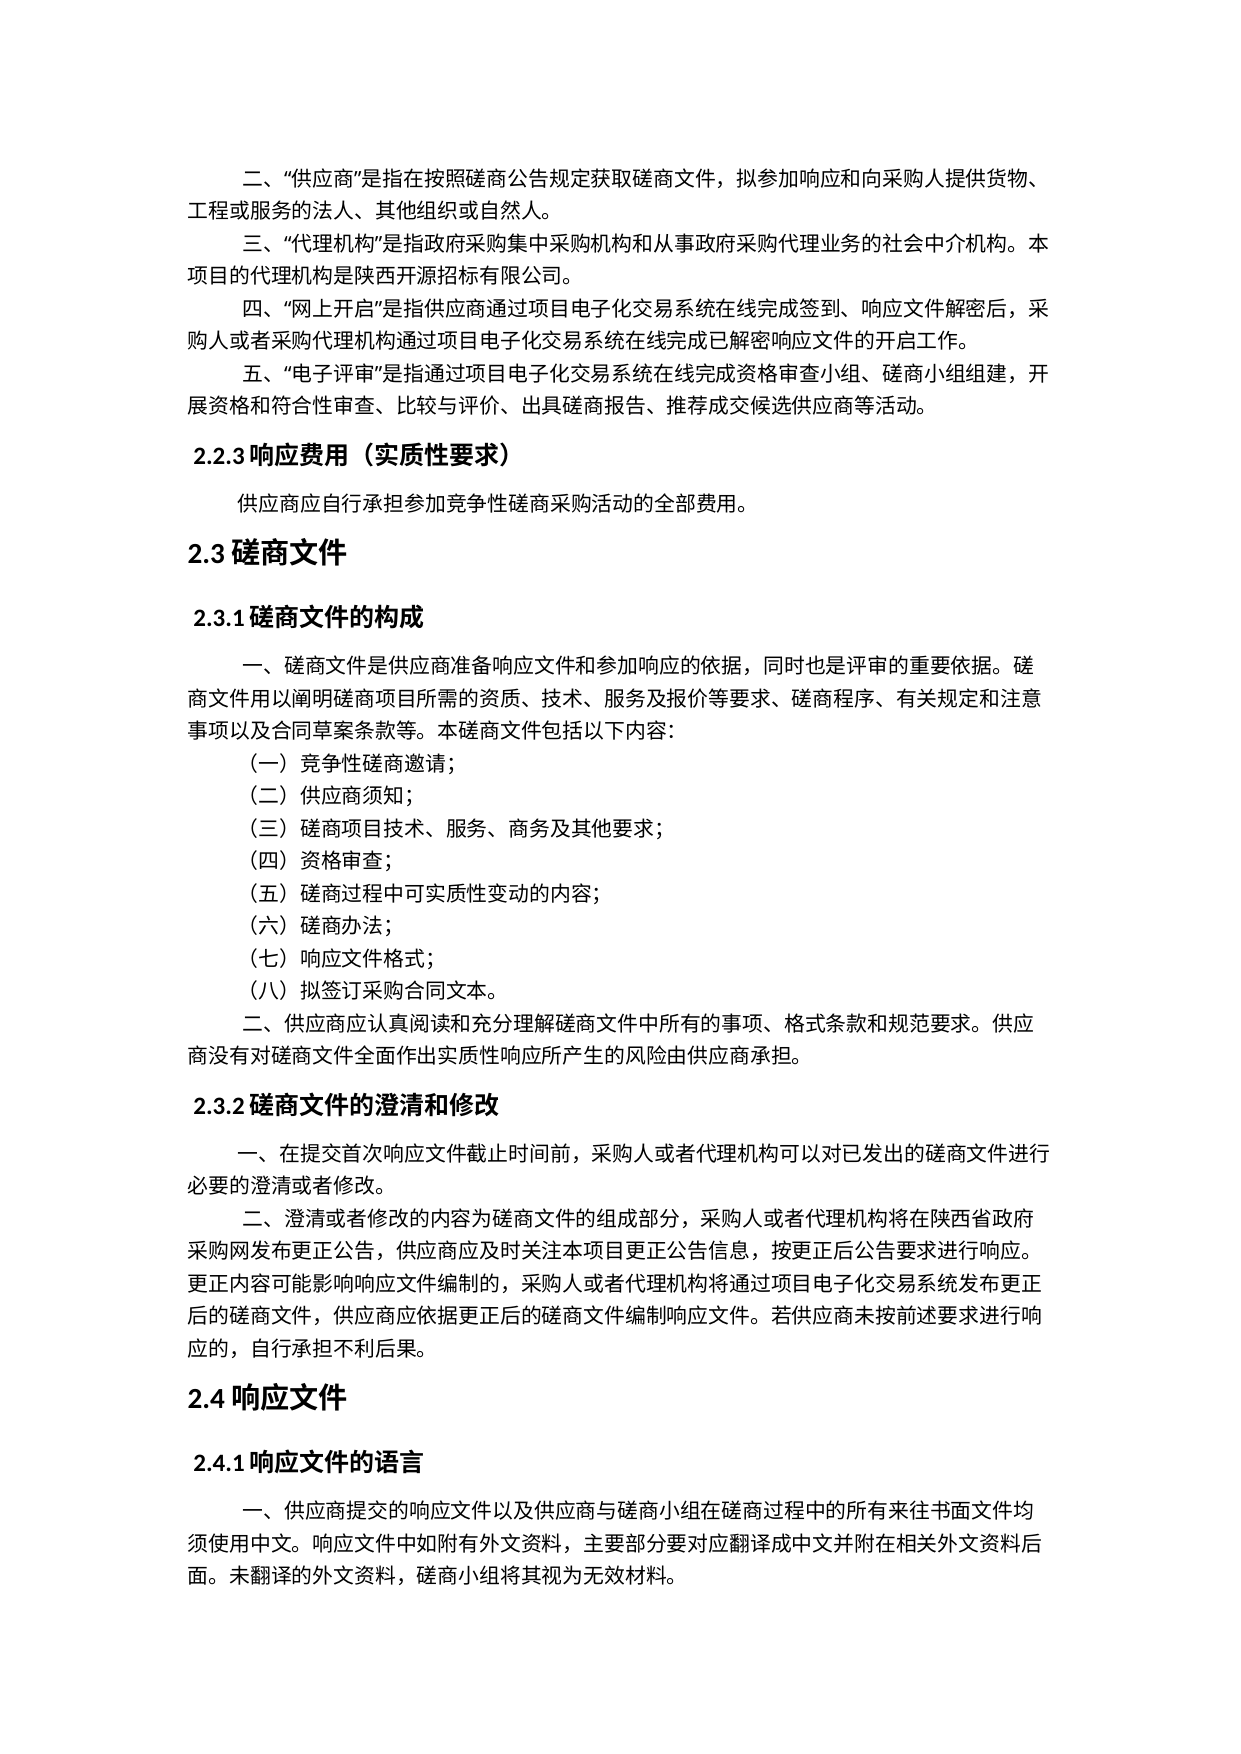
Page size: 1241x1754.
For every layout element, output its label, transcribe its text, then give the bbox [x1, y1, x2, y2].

text （八）拟签订采购合同文本。 [187, 974, 1053, 1007]
text 供应商应自行承担参加竞争性磋商采购活动的全部费用。 [187, 487, 1053, 519]
text 2.3.2磋商文件的澄清和修改 [187, 1072, 1053, 1137]
text 2.4响应文件 [187, 1364, 1053, 1429]
text 2.3磋商文件 [187, 519, 1053, 584]
text 二、供应商应认真阅读和充分理解磋商文件中所有的事项、格式条款和规范要求。供应商没有对磋商文件全面作出实质性响应所产生的风险由供应商承担。 [187, 1007, 1053, 1072]
text 一、供应商提交的响应文件以及供应商与磋商小组在磋商过程中的所有来往书面文件均须使用中文。响应文件中如附有外文资料，主要部分要对应翻译成中文并附在相关外文资料后面。未翻译的外文资料，磋商小组将其视为无效材料。 [187, 1494, 1053, 1592]
text 五、“电子评审”是指通过项目电子化交易系统在线完成资格审查小组、磋商小组组建，开展资格和符合性审查、比较与评价、出具磋商报告、推荐成交候选供应商等活动。 [187, 357, 1053, 422]
text （二）供应商须知； [187, 779, 1053, 812]
text 2.2.3响应费用（实质性要求） [187, 422, 1053, 487]
text 一、磋商文件是供应商准备响应文件和参加响应的依据，同时也是评审的重要依据。磋商文件用以阐明磋商项目所需的资质、技术、服务及报价等要求、磋商程序、有关规定和注意事项以及合同草案条款等。本磋商文件包括以下内容： [187, 649, 1053, 747]
text （五）磋商过程中可实质性变动的内容； [187, 877, 1053, 909]
text （一）竞争性磋商邀请； [187, 747, 1053, 779]
text （七）响应文件格式； [187, 942, 1053, 974]
text 二、“供应商”是指在按照磋商公告规定获取磋商文件，拟参加响应和向采购人提供货物、工程或服务的法人、其他组织或自然人。 [187, 162, 1053, 227]
text 四、“网上开启”是指供应商通过项目电子化交易系统在线完成签到、响应文件解密后，采购人或者采购代理机构通过项目电子化交易系统在线完成已解密响应文件的开启工作。 [187, 292, 1053, 357]
text 三、“代理机构”是指政府采购集中采购机构和从事政府采购代理业务的社会中介机构。本项目的代理机构是陕西开源招标有限公司。 [187, 227, 1053, 292]
text 2.4.1响应文件的语言 [187, 1429, 1053, 1494]
text （六）磋商办法； [187, 909, 1053, 942]
text 2.3.1磋商文件的构成 [187, 584, 1053, 649]
text 一、在提交首次响应文件截止时间前，采购人或者代理机构可以对已发出的磋商文件进行必要的澄清或者修改。 [187, 1137, 1053, 1202]
text （三）磋商项目技术、服务、商务及其他要求； [187, 812, 1053, 844]
text （四）资格审查； [187, 844, 1053, 877]
text 二、澄清或者修改的内容为磋商文件的组成部分，采购人或者代理机构将在陕西省政府采购网发布更正公告，供应商应及时关注本项目更正公告信息，按更正后公告要求进行响应。更正内容可能影响响应文件编制的，采购人或者代理机构将通过项目电子化交易系统发布更正后的磋商文件，供应商应依据更正后的磋商文件编制响应文件。若供应商未按前述要求进行响应的，自行承担不利后果。 [187, 1202, 1053, 1364]
